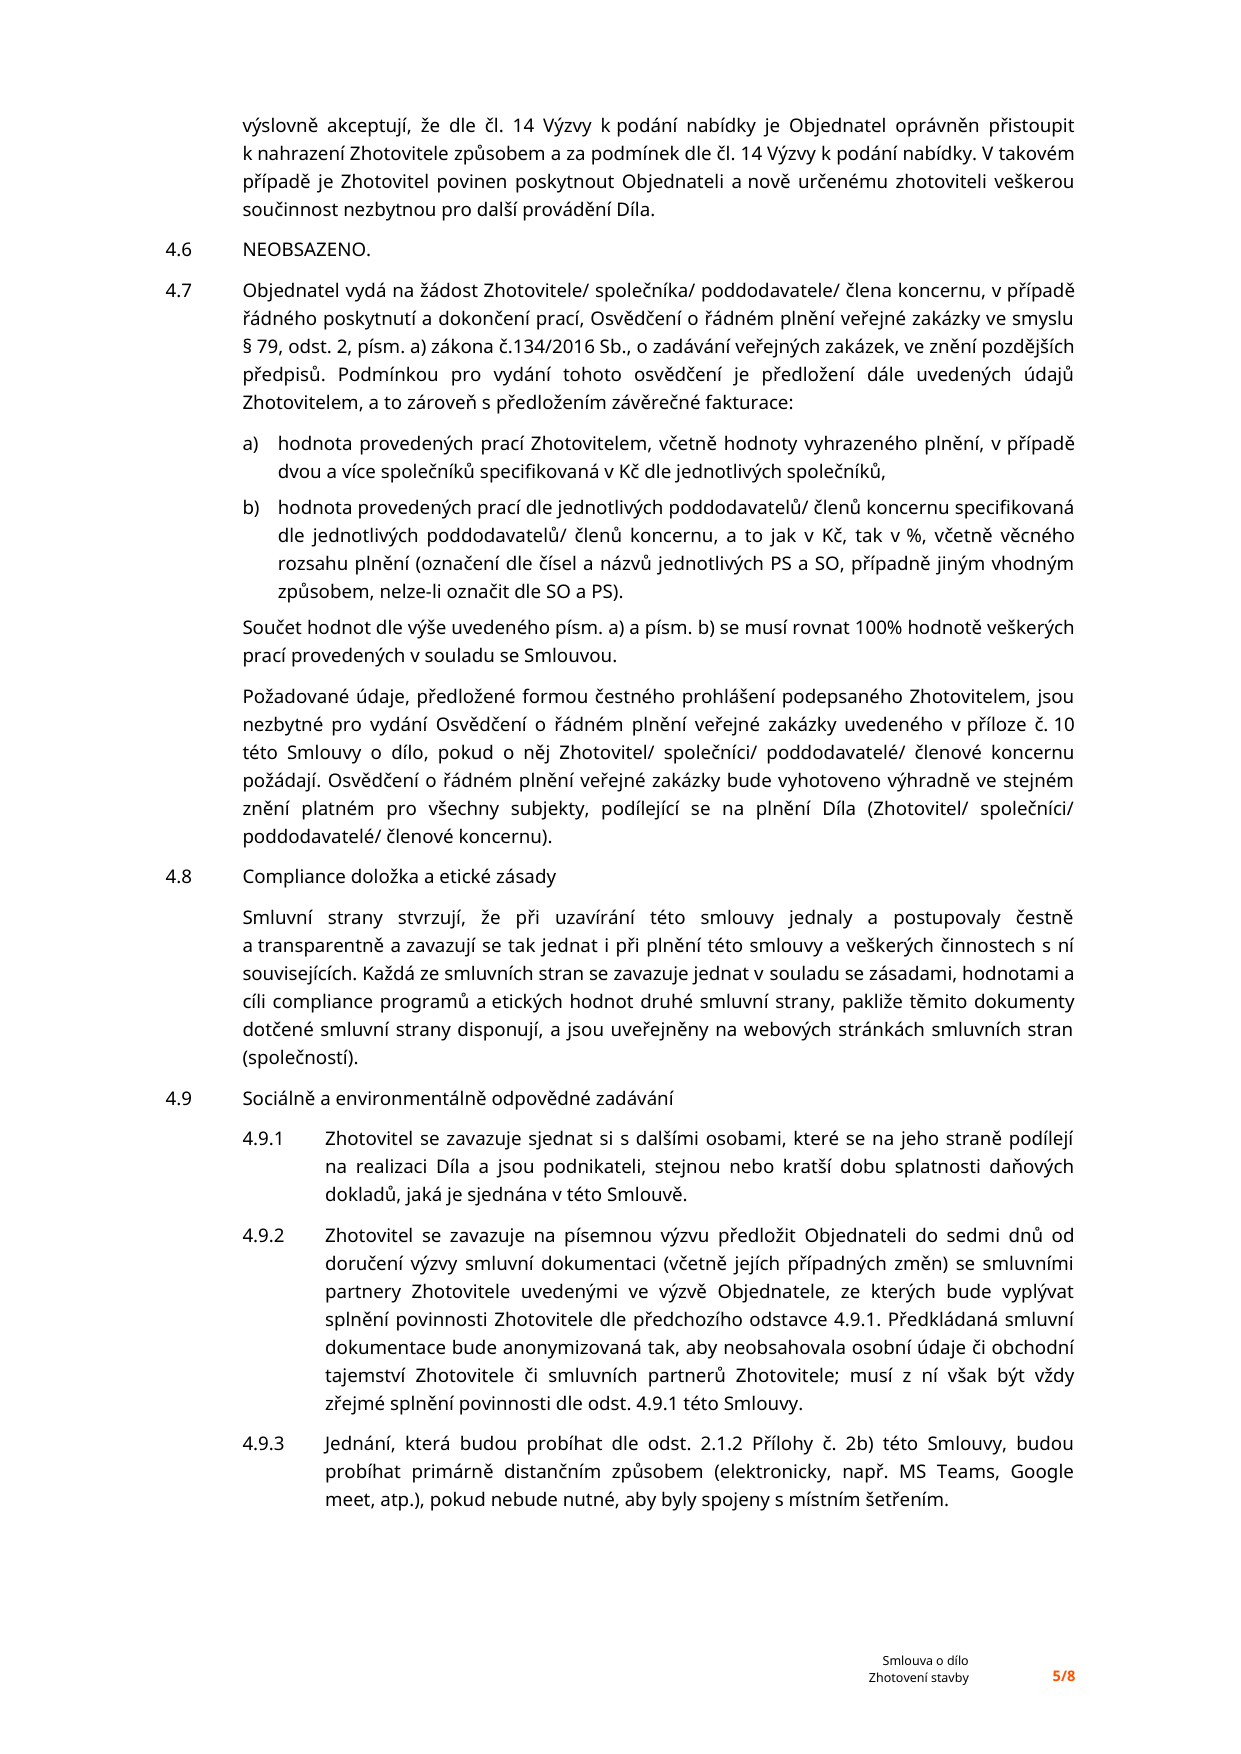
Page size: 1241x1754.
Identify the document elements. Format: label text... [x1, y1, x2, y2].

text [165, 112, 1075, 222]
text NEOBSAZENO. [165, 237, 1075, 262]
text Compliance doložka a etické zásady [165, 864, 1075, 889]
text Sociálně a environmentálně odpovědné zadávání [165, 1085, 1075, 1111]
list Smluvní strany stvrzují, že při uzavírání této smlouvy jednaly a postupovaly čestně a transparentně a zavazují se tak jednat i při plnění této smlouvy a veškerých činnostech s ní souvisejících. Každá ze smluvních stran se zavazuje jednat v souladu se zásadami, hodnotami a cíli compliance programů a etických hodnot druhé smluvní strany, pakliže těmito dokumenty dotčené smluvní strany disponují, a jsou uveřejněny na webových stránkách smluvních stran (společností). [242, 904, 1075, 1070]
list hodnota provedených prací Zhotovitelem, včetně hodnoty vyhrazeného plnění, v případě dvou a více společníků specifikovaná v Kč dle jednotlivých společníků, [242, 430, 1075, 483]
list Součet hodnot dle výše uvedeného písm. a) a písm. b) se musí rovnat 100% hodnotě veškerých prací provedených v souladu se Smlouvou. [242, 615, 1075, 668]
text Jednání, která budou probíhat dle odst. 2.1.2 Přílohy č. 2b) této Smlouvy, budou probíhat primárně distančním způsobem (elektronicky, např. MS Teams, Google meet, atp.), pokud nebude nutné, aby byly spojeny s místním šetřením. [242, 1431, 1075, 1512]
text Objednatel vydá na žádost Zhotovitele/ společníka/ poddodavatele/ člena koncernu, v případě řádného poskytnutí a dokončení prací, Osvědčení o řádném plnění veřejné zakázky ve smyslu § 79, odst. 2, písm. a) zákona č.134/2016 Sb., o zadávání veřejných zakázek, ve znění pozdějších předpisů. Podmínkou pro vydání tohoto osvědčení je předložení dále uvedených údajů Zhotovitelem, a to zároveň s předložením závěrečné fakturace: [165, 277, 1075, 415]
list Požadované údaje, předložené formou čestného prohlášení podepsaného Zhotovitelem, jsou nezbytné pro vydání Osvědčení o řádném plnění veřejné zakázky uvedeného v příloze č. 10 této Smlouvy o dílo, pokud o něj Zhotovitel/ společníci/ poddodavatelé/ členové koncernu požádají. Osvědčení o řádném plnění veřejné zakázky bude vyhotoveno výhradně ve stejném znění platném pro všechny subjekty, podílející se na plnění Díla (Zhotovitel/ společníci/ poddodavatelé/ členové koncernu). [242, 683, 1075, 849]
text Zhotovitel se zavazuje na písemnou výzvu předložit Objednateli do sedmi dnů od doručení výzvy smluvní dokumentaci (včetně jejích případných změn) se smluvními partnery Zhotovitele uvedenými ve výzvě Objednatele, ze kterých bude vyplývat splnění povinnosti Zhotovitele dle předchozího odstavce 4.9.1. Předkládaná smluvní dokumentace bude anonymizovaná tak, aby neobsahovala osobní údaje či obchodní tajemství Zhotovitele či smluvních partnerů Zhotovitele; musí z ní však být vždy zřejmé splnění povinnosti dle odst. 4.9.1 této Smlouvy. [242, 1222, 1075, 1416]
list hodnota provedených prací dle jednotlivých poddodavatelů/ členů koncernu specifikovaná dle jednotlivých poddodavatelů/ členů koncernu, a to jak v Kč, tak v %, včetně věcného rozsahu plnění (označení dle čísel a názvů jednotlivých PS a SO, případně jiným vhodným způsobem, nelze-li označit dle SO a PS). [242, 494, 1075, 604]
text Zhotovitel se zavazuje sjednat si s dalšími osobami, které se na jeho straně podílejí na realizaci Díla a jsou podnikateli, stejnou nebo kratší dobu splatnosti daňových dokladů, jaká je sjednána v této Smlouvě. [242, 1126, 1075, 1207]
